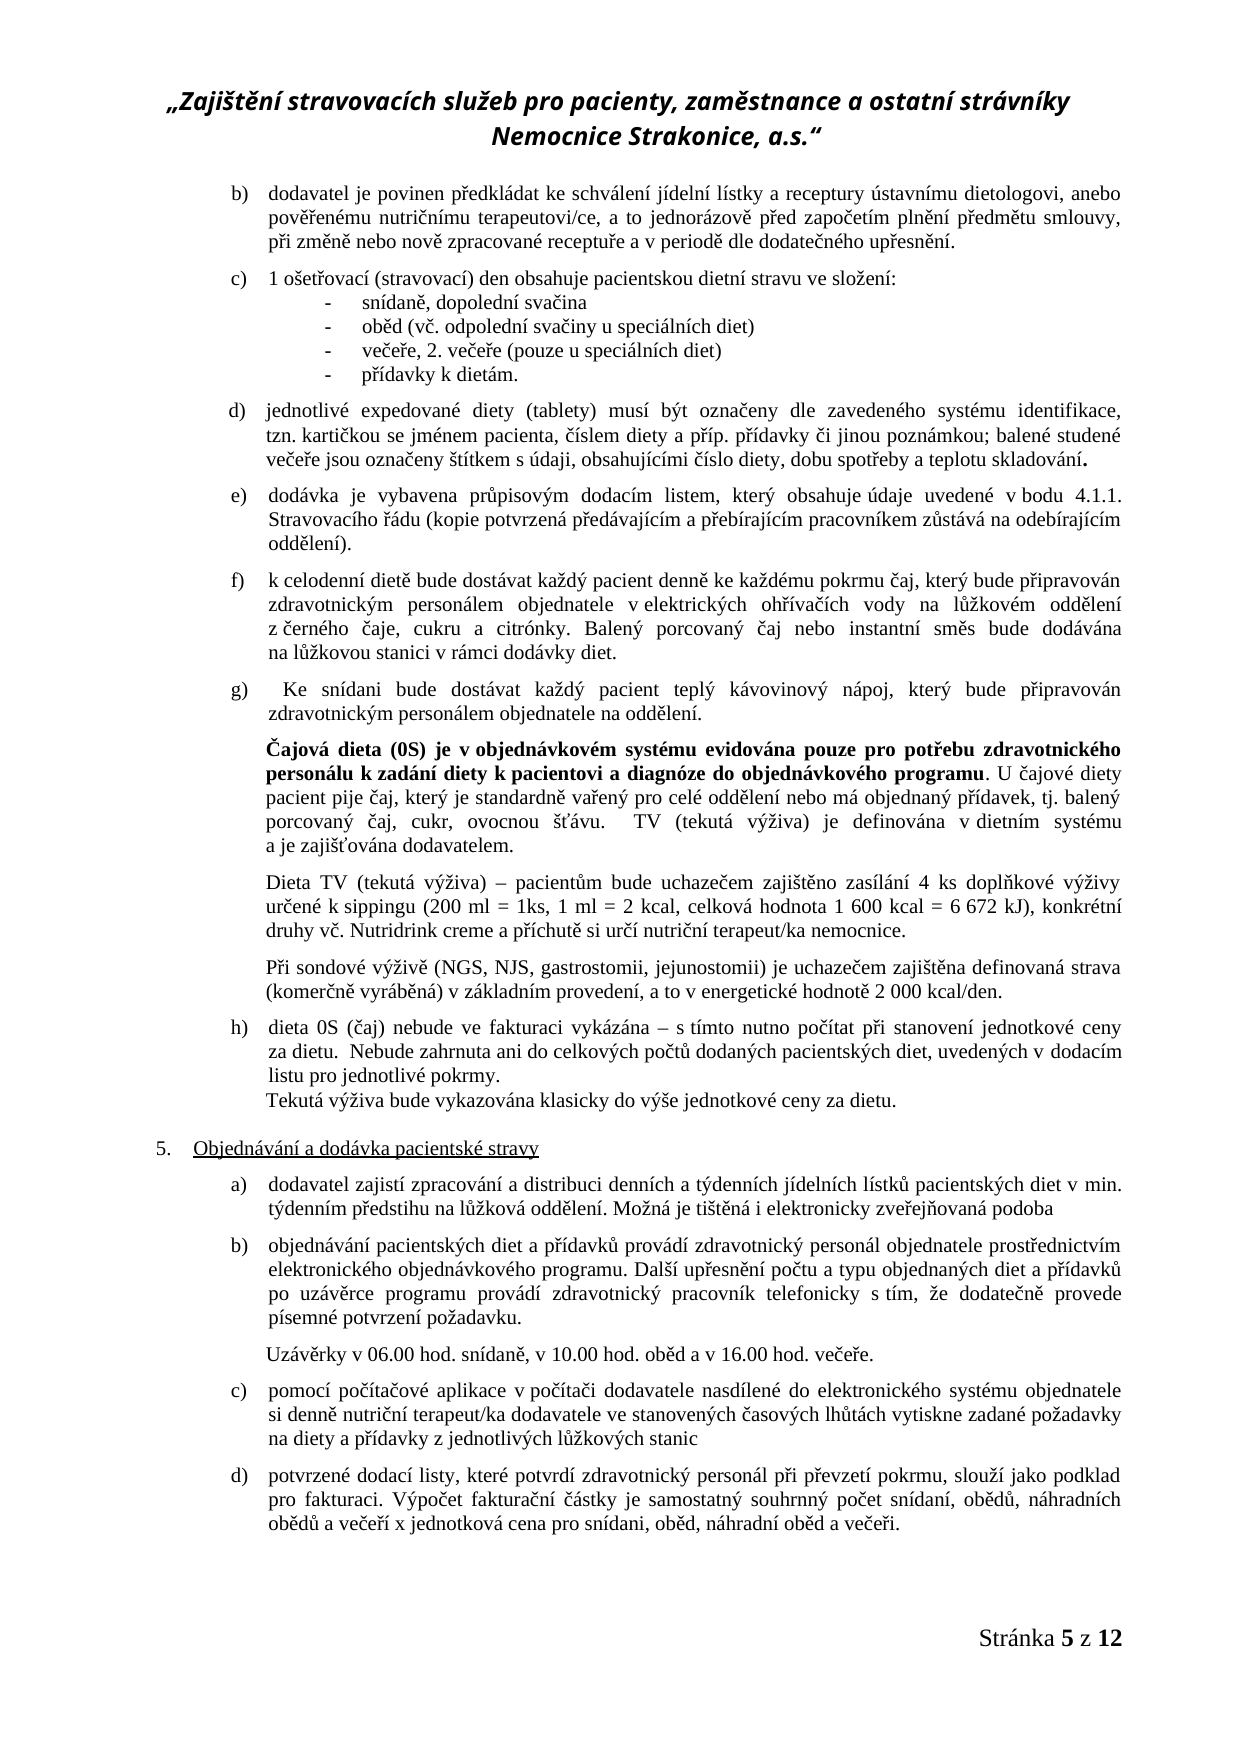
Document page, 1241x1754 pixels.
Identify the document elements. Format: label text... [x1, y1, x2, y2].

list večeře, 2. večeře (pouze u speciálních diet) [324, 338, 1122, 362]
list Ke snídani bude dostávat každý pacient teplý kávovinový nápoj, který bude připravován zdravotnickým personálem objednatele na oddělení. [231, 677, 1122, 725]
list oběd (vč. odpolední svačiny u speciálních diet) [324, 314, 1122, 338]
list objednávání pacientských diet a přídavků provádí zdravotnický personál objednatele prostřednictvím elektronického objednávkového programu. Další upřesnění počtu a typu objednaných diet a přídavků po uzávěrce programu provádí zdravotnický pracovník telefonicky s tím, že dodatečně provede písemné potvrzení požadavku. [231, 1233, 1122, 1329]
list k celodenní dietě bude dostávat každý pacient denně ke každému pokrmu čaj, který bude připravován zdravotnickým personálem objednatele v elektrických ohřívačích vody na lůžkovém oddělení z černého čaje, cukru a citrónky. Balený porcovaný čaj nebo instantní směs bude dodávána na lůžkovou stanici v rámci dodávky diet. [231, 568, 1122, 664]
list 1 ošetřovací (stravovací) den obsahuje pacientskou dietní stravu ve složení: [231, 266, 1122, 290]
list snídaně, dopolední svačina [324, 290, 1122, 314]
list dodavatel je povinen předkládat ke schválení jídelní lístky a receptury ústavnímu dietologovi, anebo pověřenému nutričnímu terapeutovi/ce, a to jednorázově před započetím plnění předmětu smlouvy, při změně nebo nově zpracované receptuře a v periodě dle dodatečného upřesnění. [231, 181, 1122, 253]
text Při sondové výživě (NGS, NJS, gastrostomii, jejunostomii) je uchazečem zajištěna definovaná strava (komerčně vyráběná) v základním provedení, a to v energetické hodnotě 2 000 kcal/den. [266, 955, 1122, 1003]
list dodavatel zajistí zpracování a distribuci denních a týdenních jídelních lístků pacientských diet v min. týdenním předstihu na lůžková oddělení. Možná je tištěná i elektronicky zveřejňovaná podoba [231, 1172, 1122, 1220]
text Dieta TV (tekutá výživa) – pacientům bude uchazečem zajištěno zasílání 4 ks doplňkové výživy určené k sippingu (200 ml = 1ks, 1 ml = 2 kcal, celková hodnota 1 600 kcal = 6 672 kJ), konkrétní druhy vč. Nutridrink creme a příchutě si určí nutriční terapeut/ka nemocnice. [266, 870, 1122, 942]
list pomocí počítačové aplikace v počítači dodavatele nasdílené do elektronického systému objednatele si denně nutriční terapeut/ka dodavatele ve stanovených časových lhůtách vytiskne zadané požadavky na diety a přídavky z jednotlivých lůžkových stanic [231, 1378, 1122, 1450]
text Tekutá výživa bude vykazována klasicky do výše jednotkové ceny za dietu. [192, 1087, 1122, 1112]
list jednotlivé expedované diety (tablety) musí být označeny dle zavedeného systému identifikace, tzn. kartičkou se jménem pacienta, číslem diety a příp. přídavky či jinou poznámkou; balené studené večeře jsou označeny štítkem s údaji, obsahujícími číslo diety, dobu spotřeby a teplotu skladování. [228, 398, 1122, 471]
list přídavky k dietám. [324, 362, 1122, 386]
text Čajová dieta (0S) je v objednávkovém systému evidována pouze pro potřebu zdravotnického personálu k zadání diety k pacientovi a diagnóze do objednávkového programu. U čajové diety pacient pije čaj, který je standardně vařený pro celé oddělení nebo má objednaný přídavek, tj. balený porcovaný čaj, cukr, ovocnou šťávu. TV (tekutá výživa) je definována v dietním systému a je zajišťována dodavatelem. [266, 737, 1122, 857]
list dieta 0S (čaj) nebude ve fakturaci vykázána – s tímto nutno počítat při stanovení jednotkové ceny za dietu. Nebude zahrnuta ani do celkových počtů dodaných pacientských diet, uvedených v dodacím listu pro jednotlivé pokrmy. [231, 1015, 1122, 1087]
list potvrzené dodací listy, které potvrdí zdravotnický personál při převzetí pokrmu, slouží jako podklad pro fakturaci. Výpočet fakturační částky je samostatný souhrnný počet snídaní, obědů, náhradních obědů a večeří x jednotková cena pro snídani, oběd, náhradní oběd a večeři. [231, 1463, 1122, 1535]
text Uzávěrky v 06.00 hod. snídaně, v 10.00 hod. oběd a v 16.00 hod. večeře. [266, 1342, 1122, 1366]
list dodávka je vybavena průpisovým dodacím listem, který obsahuje údaje uvedené v bodu 4.1.1. Stravovacího řádu (kopie potvrzená předávajícím a přebírajícím pracovníkem zůstává na odebírajícím oddělení). [231, 483, 1122, 555]
list Objednávání a dodávka pacientské stravy [156, 1136, 1122, 1160]
